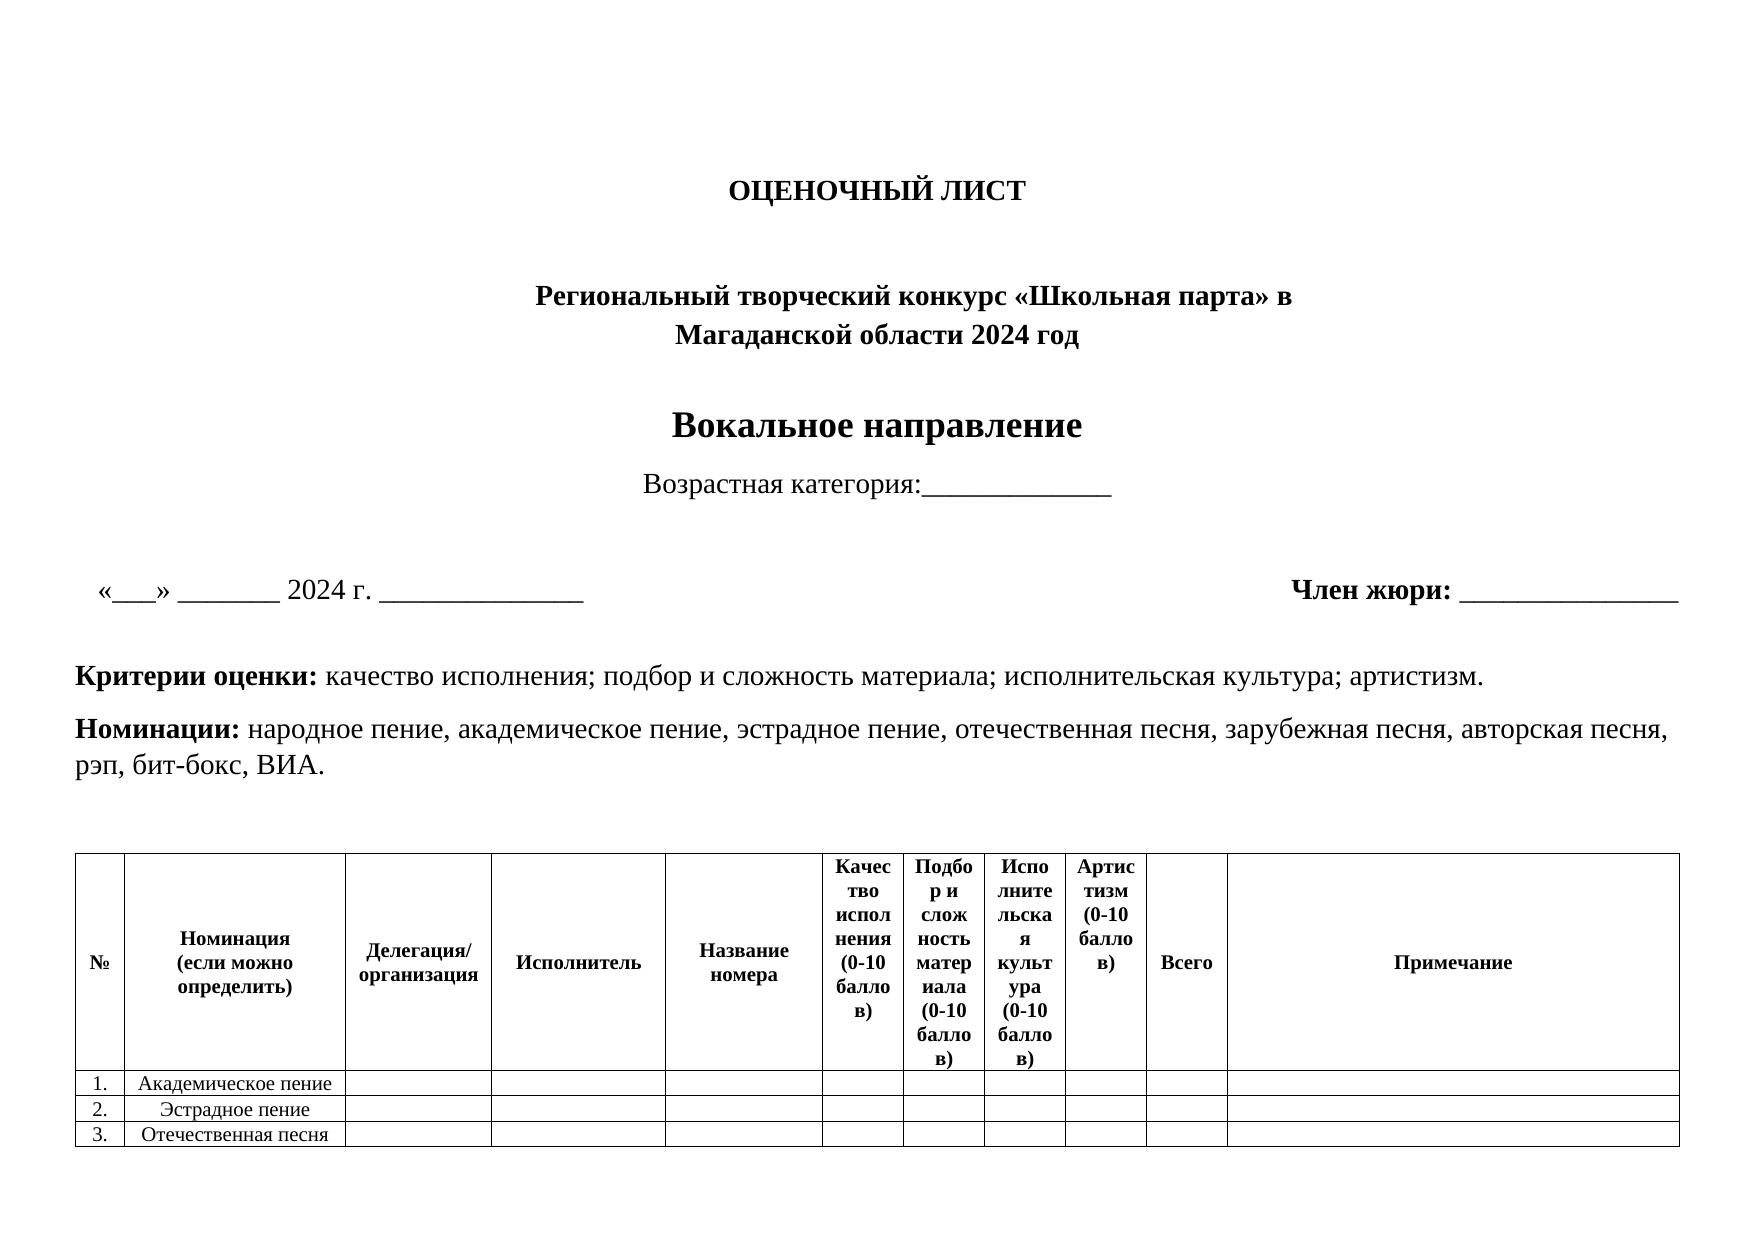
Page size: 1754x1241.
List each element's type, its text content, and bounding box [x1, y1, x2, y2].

table_cell [1147, 1096, 1227, 1121]
table_cell [985, 1071, 1065, 1095]
table_cell Отечественная песня [125, 1122, 345, 1146]
text Критерии оценки: качество исполнения; подбор и сложность материала; исполнительская культура; артистизм. [75, 658, 1679, 692]
table_header Название номера [666, 854, 822, 1070]
table_header Примечание [1228, 854, 1679, 1070]
table_cell [823, 1122, 903, 1146]
table_cell [904, 1122, 984, 1146]
table_cell [1147, 1071, 1227, 1095]
table_header «___» _______ 2024 г. ______________ [86, 572, 888, 605]
table_cell [346, 1071, 491, 1095]
text ОЦЕНОЧНЫЙ ЛИСТ [75, 173, 1679, 206]
table_header Качество исполнения (0-10 баллов) [823, 854, 903, 1070]
table_cell [492, 1122, 665, 1146]
table_cell [823, 1096, 903, 1121]
table_cell 2. [76, 1096, 124, 1121]
table_header Номинация (если можно определить) [125, 854, 345, 1070]
table_cell Академическое пение [125, 1071, 345, 1095]
table_cell [1228, 1122, 1679, 1146]
table_cell [985, 1122, 1065, 1146]
table_header Исполнитель [492, 854, 665, 1070]
table_cell [492, 1096, 665, 1121]
table_header № [76, 854, 124, 1070]
table_header Всего [1147, 854, 1227, 1070]
text Вокальное направление [75, 403, 1679, 446]
table_cell Эстрадное пение [125, 1096, 345, 1121]
table_cell [1147, 1122, 1227, 1146]
table_cell [1066, 1096, 1146, 1121]
table_header Делегация/ организация [346, 854, 491, 1070]
table_cell [346, 1122, 491, 1146]
text Магаданской области 2024 год [75, 317, 1679, 351]
table_header Член жюри: _______________ [888, 572, 1689, 605]
text Региональный творческий конкурс «Школьная парта» в [75, 278, 1679, 312]
table_cell [1228, 1071, 1679, 1095]
table_cell [904, 1071, 984, 1095]
text Возрастная категория:_____________ [75, 466, 1679, 500]
table_header Артистизм (0-10 баллов) [1066, 854, 1146, 1070]
table_cell [666, 1071, 822, 1095]
table_cell [1066, 1071, 1146, 1095]
table_header Подбор и сложность материала (0-10 баллов) [904, 854, 984, 1070]
table_cell 3. [76, 1122, 124, 1146]
table_cell [1066, 1122, 1146, 1146]
table_cell [1228, 1096, 1679, 1121]
table_cell [346, 1096, 491, 1121]
table_header Исполнительская культура (0-10 баллов) [985, 854, 1065, 1070]
table_cell [666, 1096, 822, 1121]
table_cell [823, 1071, 903, 1095]
table_cell [904, 1096, 984, 1121]
table_cell [985, 1096, 1065, 1121]
table_cell [492, 1071, 665, 1095]
table_cell 1. [76, 1071, 124, 1095]
text Номинации: народное пение, академическое пение, эстрадное пение, отечественная песня, зарубежная песня, авторская песня, рэп, бит-бокс, ВИА. [75, 711, 1679, 781]
table_cell [666, 1122, 822, 1146]
